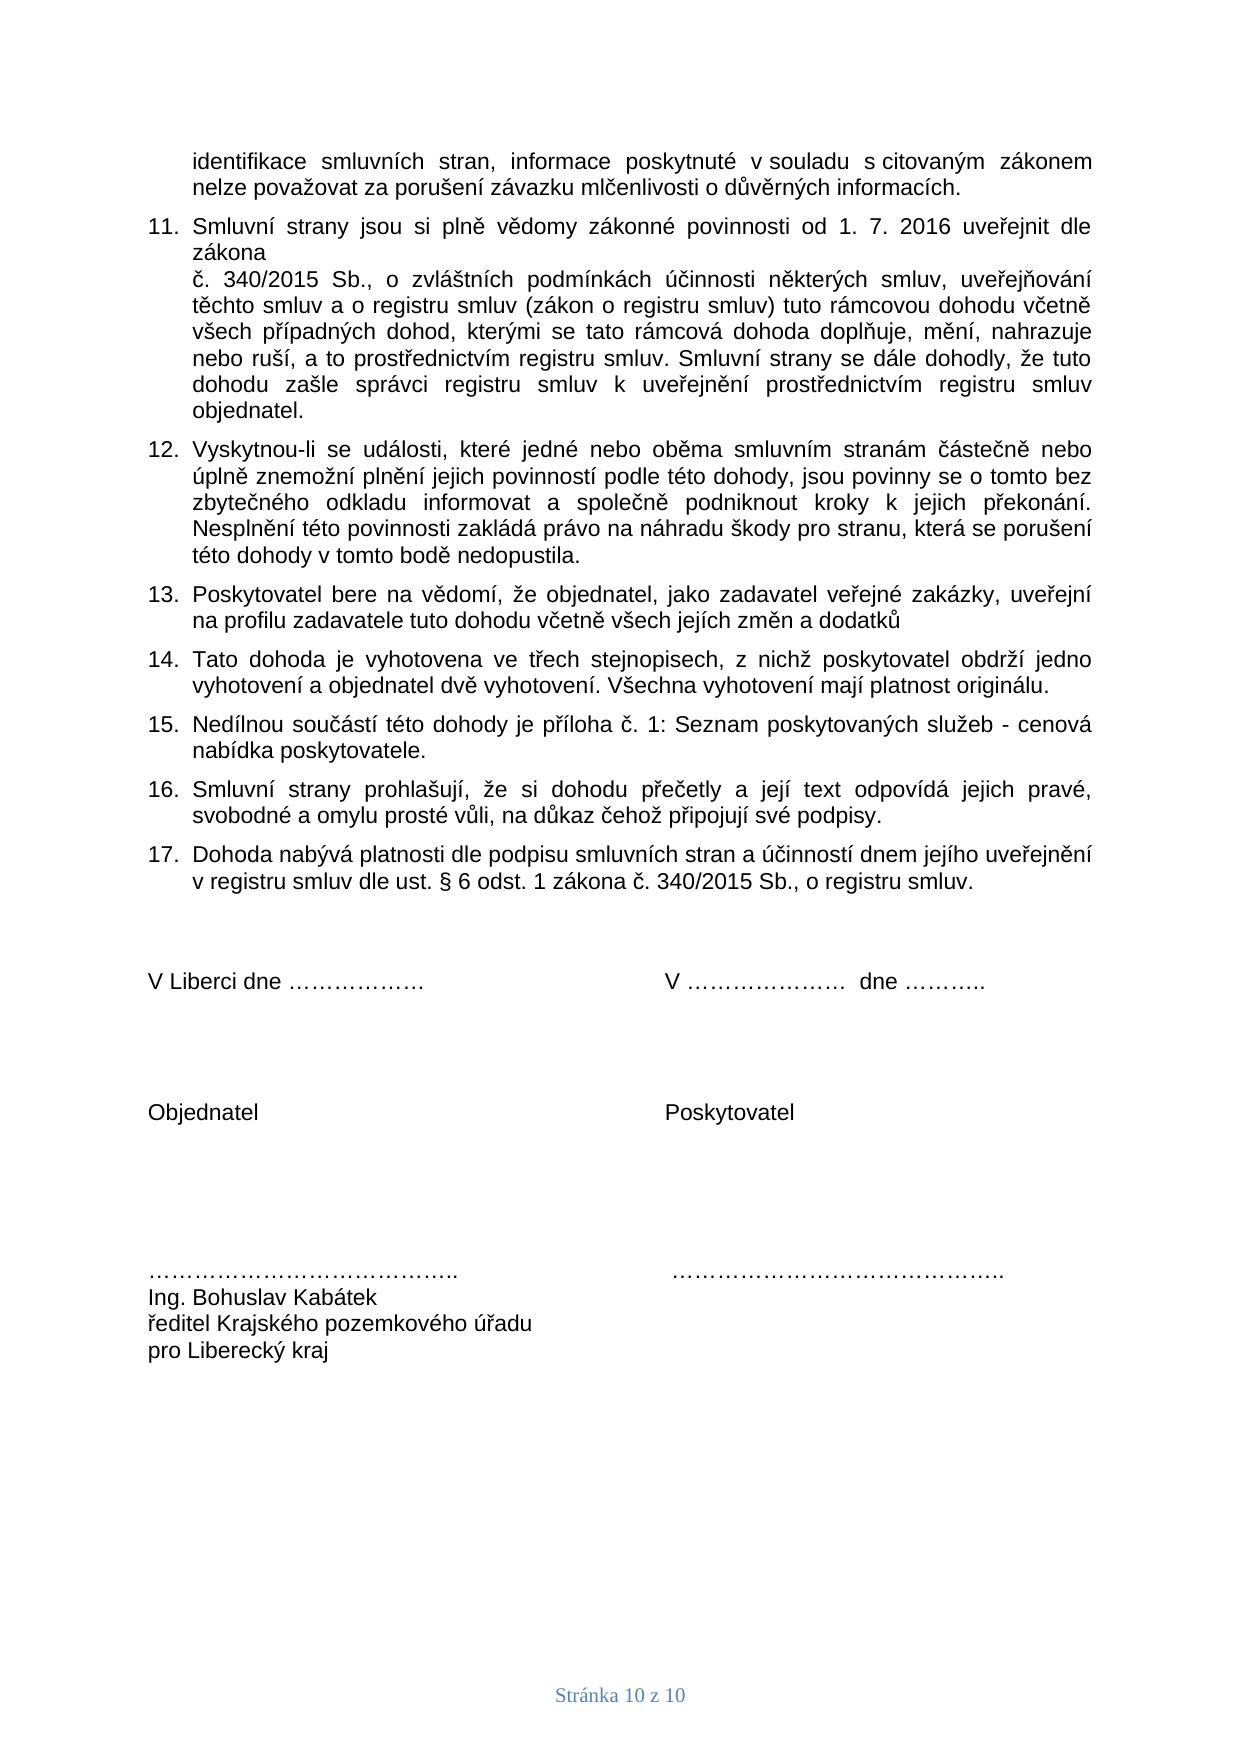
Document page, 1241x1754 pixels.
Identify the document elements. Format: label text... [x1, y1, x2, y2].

text 17. Dohoda nabývá platnosti dle podpisu smluvních stran a účinností dnem jejího uveřejnění v registru smluv dle ust. § 6 odst. 1 zákona č. 340/2015 Sb., o registru smluv. [148, 841, 1092, 894]
list Vyskytnou-li se události, které jedné nebo oběma smluvním stranám částečně nebo úplně znemožní plnění jejich povinností podle této dohody, jsou povinny se o tomto bez zbytečného odkladu informovat a společně podniknout kroky k jejich překonání. Nesplnění této povinnosti zakládá právo na náhradu škody pro stranu, která se porušení této dohody v tomto bodě nedopustila. [148, 436, 1092, 568]
text ………………………………….. …………………………………….. [148, 1257, 1092, 1284]
text pro Liberecký kraj [148, 1337, 1092, 1363]
list Smluvní strany jsou si plně vědomy zákonné povinnosti od 1. 7. 2016 uveřejnit dle zákona č. 340/2015 Sb., o zvláštních podmínkách účinnosti některých smluv, uveřejňování těchto smluv a o registru smluv (zákon o registru smluv) tuto rámcovou dohodu včetně všech případných dohod, kterými se tato rámcová dohoda doplňuje, mění, nahrazuje nebo ruší, a to prostřednictvím registru smluv. Smluvní strany se dále dohodly, že tuto dohodu zašle správci registru smluv k uveřejnění prostřednictvím registru smluv objednatel. [148, 213, 1092, 424]
text 13. Poskytovatel bere na vědomí, že objednatel, jako zadavatel veřejné zakázky, uveřejní na profilu zadavatele tuto dohodu včetně všech jejích změn a dodatků [148, 581, 1092, 633]
text Ing. Bohuslav Kabátek [148, 1284, 1092, 1310]
text V Liberci dne ……………… V ………………… dne ……….. [148, 968, 1092, 994]
text 14. Tato dohoda je vyhotovena ve třech stejnopisech, z nichž poskytovatel obdrží jedno vyhotovení a objednatel dvě vyhotovení. Všechna vyhotovení mají platnost originálu. [148, 646, 1092, 698]
text ředitel Krajského pozemkového úřadu [148, 1310, 1092, 1337]
text 16. Smluvní strany prohlašují, že si dohodu přečetly a její text odpovídá jejich pravé, svobodné a omylu prosté vůli, na důkaz čehož připojují své podpisy. [148, 776, 1092, 829]
text Objednatel Poskytovatel [148, 1099, 1092, 1126]
text 15. Nedílnou součástí této dohody je příloha č. 1: Seznam poskytovaných služeb - cenová nabídka poskytovatele. [148, 711, 1092, 764]
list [148, 148, 1092, 200]
